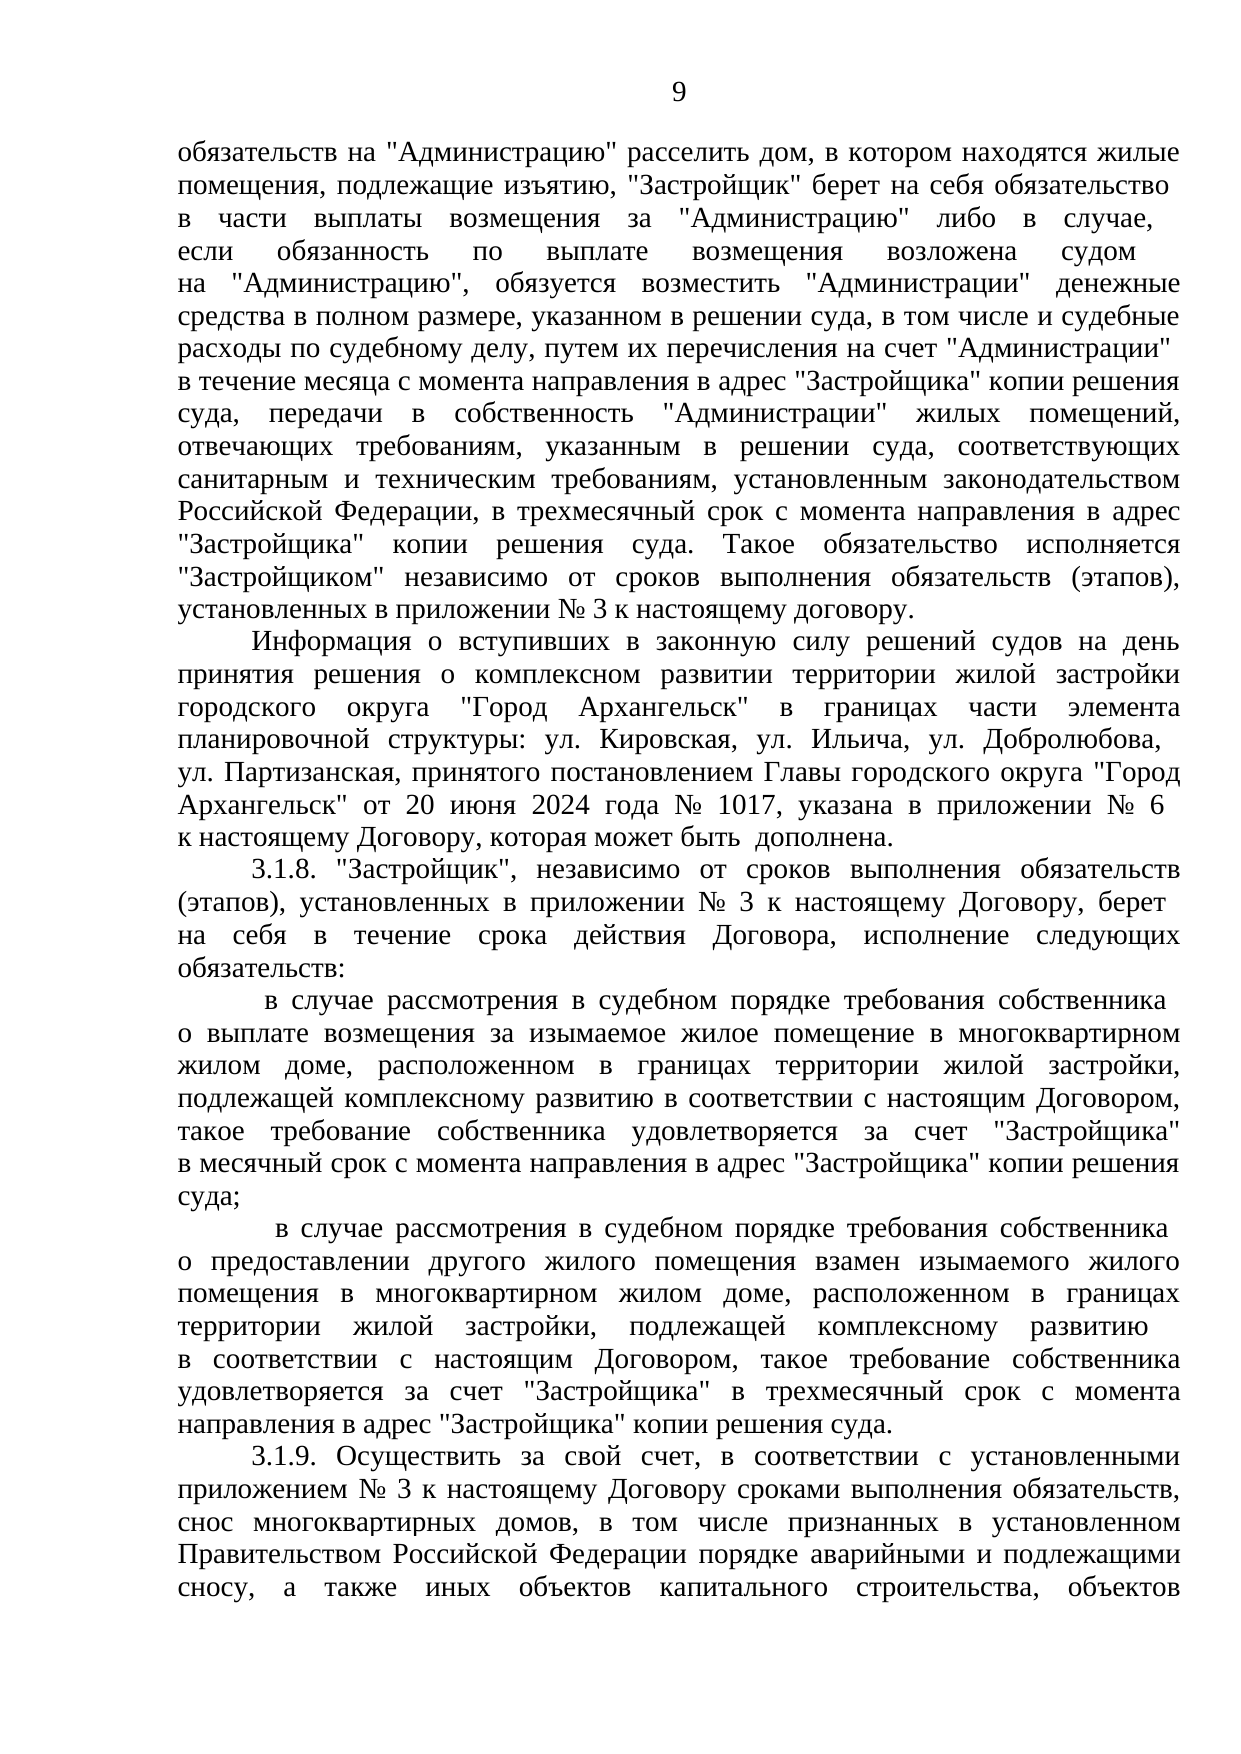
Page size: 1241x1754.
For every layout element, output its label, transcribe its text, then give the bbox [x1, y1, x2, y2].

text Информация о вступивших в законную силу решений судов на день принятия решения о комплексном развитии территории жилой застройки городского округа "Город Архангельск" в границах части элемента планировочной структуры: ул. Кировская, ул. Ильича, ул. Добролюбова, ул. Партизанская, принятого постановлением Главы городского округа "Город Архангельск" от 20 июня 2024 года № 1017, указана в приложении № 6 к настоящему Договору, которая может быть дополнена. [177, 625, 1181, 853]
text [177, 1537, 1181, 1602]
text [177, 136, 1181, 625]
text 3.1.8. "Застройщик", независимо от сроков выполнения обязательств (этапов), установленных в приложении № 3 к настоящему Договору, берет на себя в течение срока действия Договора, исполнение следующих обязательств: [177, 853, 1181, 983]
text в случае рассмотрения в судебном порядке требования собственника о выплате возмещения за изымаемое жилое помещение в многоквартирном жилом доме, расположенном в границах территории жилой застройки, подлежащей комплексному развитию в соответствии с настоящим Договором, такое требование собственника удовлетворяется за счет "Застройщика" в месячный срок с момента направления в адрес "Застройщика" копии решения суда; [177, 983, 1181, 1211]
text в случае рассмотрения в судебном порядке требования собственника о предоставлении другого жилого помещения взамен изымаемого жилого помещения в многоквартирном жилом доме, расположенном в границах территории жилой застройки, подлежащей комплексному развитию в соответствии с настоящим Договором, такое требование собственника удовлетворяется за счет "Застройщика" в трехмесячный срок с момента направления в адрес "Застройщика" копии решения суда. [177, 1211, 1181, 1439]
